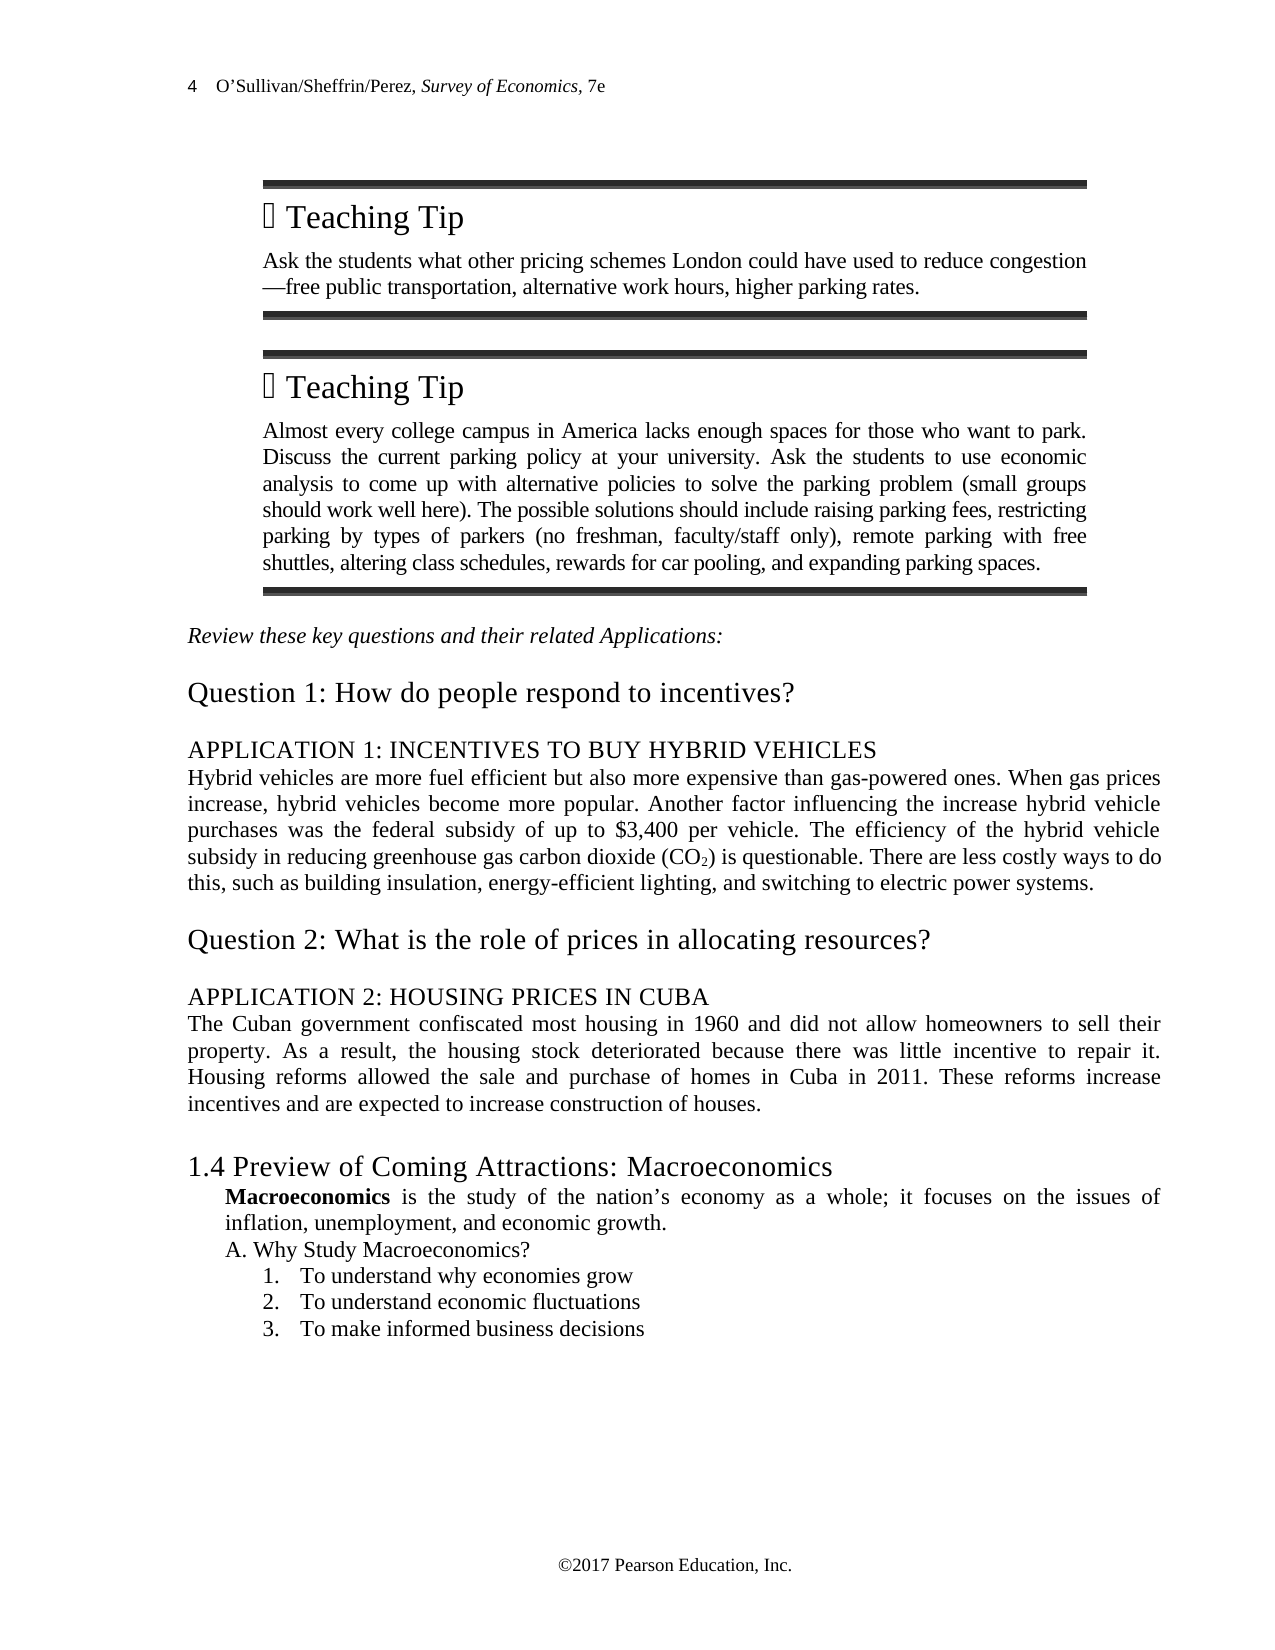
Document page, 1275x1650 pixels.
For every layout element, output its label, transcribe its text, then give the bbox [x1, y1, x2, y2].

text Review these key questions and their related Applications: [187, 622, 1162, 649]
text Question 2: What is the role of prices in allocating resources? [187, 922, 1162, 955]
text Almost every college campus in America lacks enough spaces for those who want to park. Discuss the current parking policy at your university. Ask the students to use economic analysis to come up with alternative policies to solve the parking problem (small groups should work well here). The possible solutions should include raising parking fees, restricting parking by types of parkers (no freshman, faculty/staff only), remote parking with free shuttles, altering class schedules, rewards for car pooling, and expanding parking spaces. [262, 396, 1087, 596]
list 1. To understand why economies grow [262, 1262, 1162, 1288]
text 1.4 Preview of Coming Attractions: Macroeconomics [187, 1149, 1162, 1183]
text Hybrid vehicles are more fuel efficient but also more expensive than gas-powered ones. When gas prices increase, hybrid vehicles become more popular. Another factor influencing the increase hybrid vehicle purchases was the federal subsidy of up to $3,400 per vehicle. The efficiency of the hybrid vehicle subsidy in reducing greenhouse gas carbon dioxide (CO2) is questionable. There are less costly ways to do this, such as building insulation, energy-efficient lighting, and switching to electric power systems. [187, 764, 1162, 896]
text Question 1: How do people respond to incentives? [187, 675, 1162, 709]
text Teaching Tip [262, 357, 1087, 396]
list 3. To make informed business decisions [262, 1315, 1162, 1341]
text Macroeconomics is the study of the nation’s economy as a whole; it focuses on the issues of inflation, unemployment, and economic growth. [225, 1183, 1162, 1236]
text Ask the students what other pricing schemes London could have used to reduce congestion—free public transportation, alternative work hours, higher parking rates. [262, 226, 1087, 320]
text Teaching Tip [262, 187, 1087, 226]
text APPLICATION 2: HOUSING PRICES IN CUBA [187, 982, 1162, 1011]
text The Cuban government confiscated most housing in 1960 and did not allow homeowners to sell their property. As a result, the housing stock deteriorated because there was little incentive to repair it. Housing reforms allowed the sale and purchase of homes in Cuba in 2011. These reforms increase incentives and are expected to increase construction of houses. [187, 1011, 1162, 1116]
text A. Why Study Macroeconomics? [225, 1236, 1162, 1262]
text APPLICATION 1: INCENTIVES TO BUY HYBRID VEHICLES [187, 735, 1162, 764]
list 2. To understand economic fluctuations [262, 1288, 1162, 1315]
